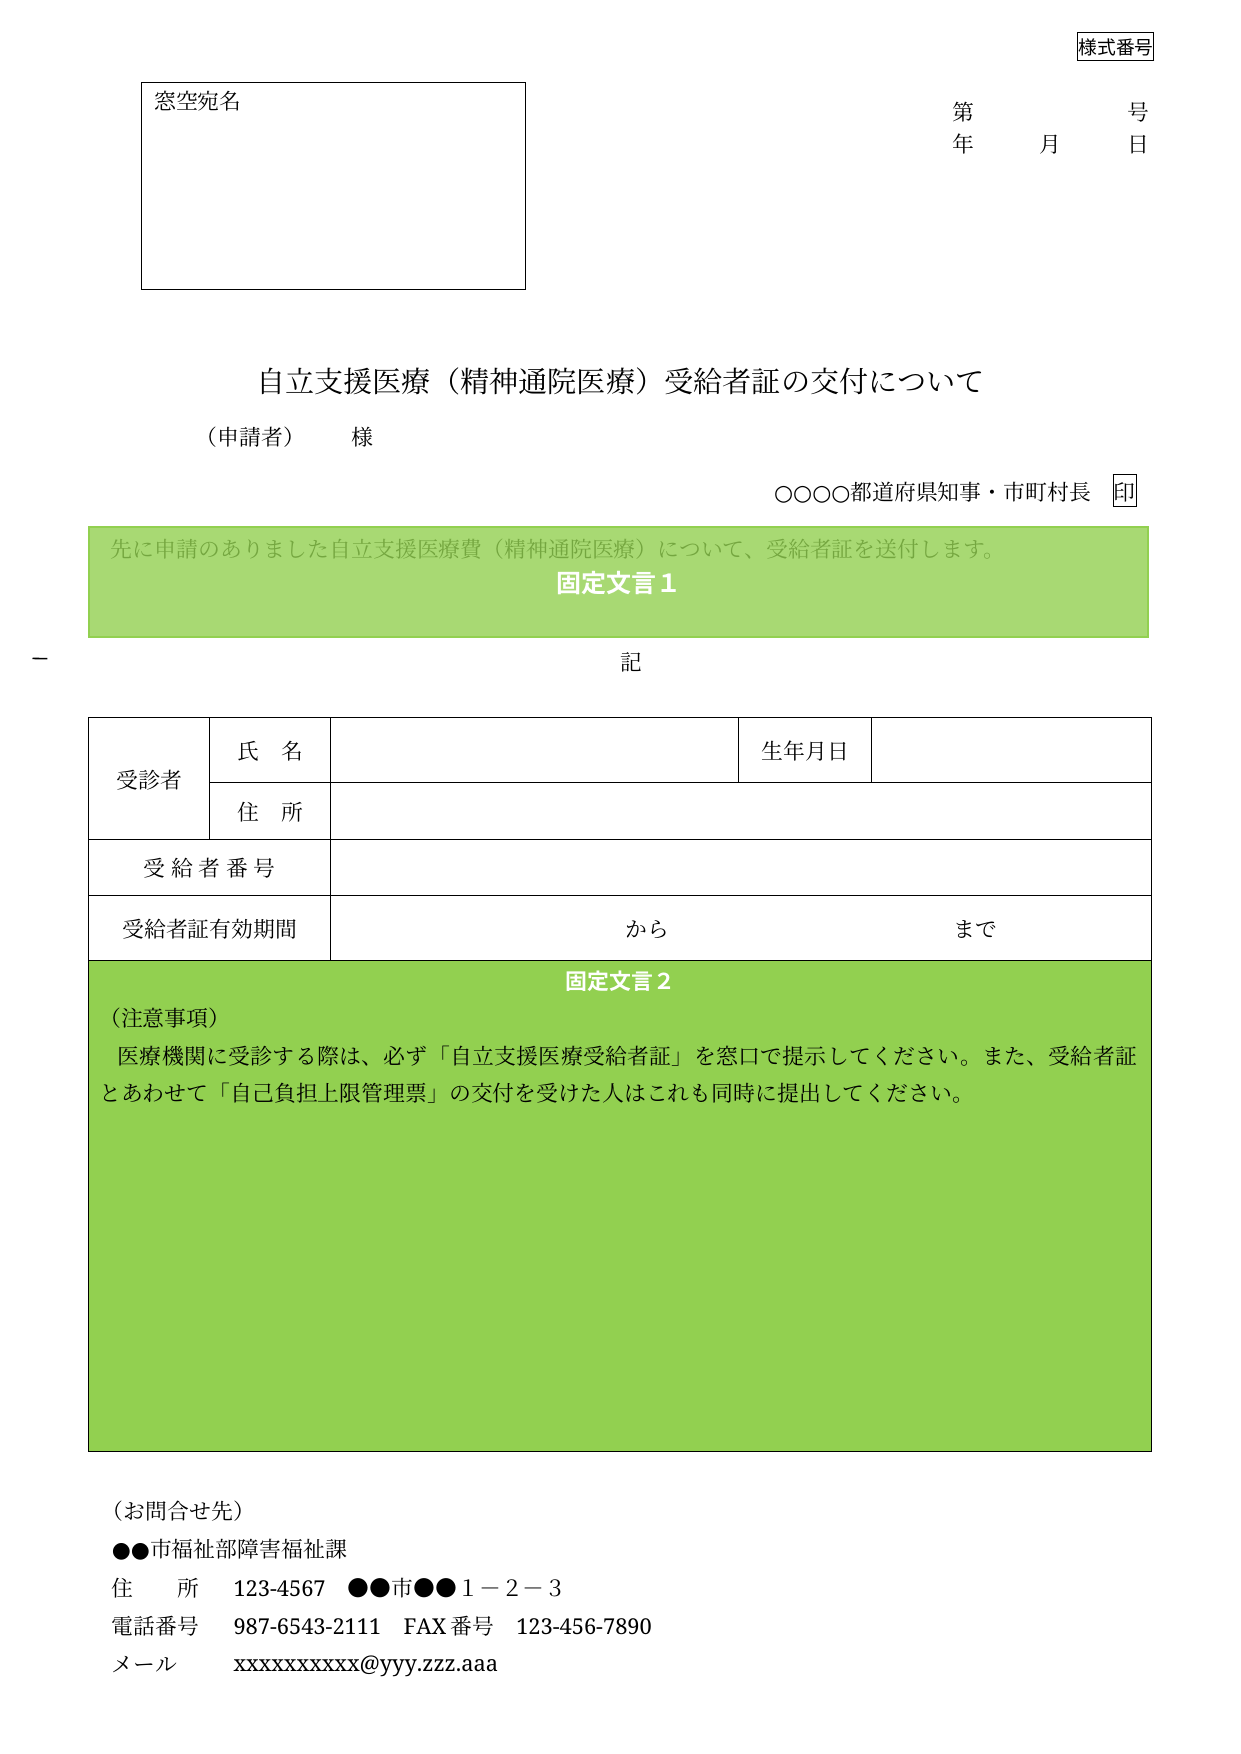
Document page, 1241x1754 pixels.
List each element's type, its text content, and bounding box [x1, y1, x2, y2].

text （申請者） 様 [108, 417, 1152, 455]
table_cell 住 所 [210, 783, 330, 839]
table_cell 固定文言２ （注意事項） 医療機関に受診する際は、必ず「自立支援医療受給者証」を窓口で提示してください。また、受給者証とあわせて「自己負担上限管理票」の交付を受けた人はこれも同時に提出してください。 [89, 961, 1151, 1451]
table_cell 987-6543-2111 FAX番号 123-456-7890 xxxxxxxxxx@yyy.zzz.aaa [233, 1605, 986, 1681]
table_header （お問合せ先） [100, 1490, 986, 1528]
text 記 [89, 642, 1152, 680]
table_cell 受給者証有効期間 [89, 896, 330, 960]
table_header [872, 718, 1151, 782]
table_cell 電話番号 メール [100, 1605, 233, 1681]
table_cell 住 所 [100, 1567, 233, 1605]
table_cell [331, 783, 1151, 839]
table_cell ●●市福祉部障害福祉課 [100, 1528, 986, 1567]
table_cell 受 給 者 番 号 [89, 840, 330, 895]
table_cell から まで [331, 896, 1151, 960]
table_header [331, 718, 738, 782]
table_header 生年月日 [739, 718, 871, 782]
table_header 氏 名 [210, 718, 330, 782]
table_cell [331, 840, 1151, 895]
text 自立支援医療（精神通院医療）受給者証の交付について [89, 342, 1152, 417]
table_cell 123-4567 ●●市●●１－２－３ [233, 1567, 986, 1605]
table_header 受診者 [89, 718, 209, 839]
